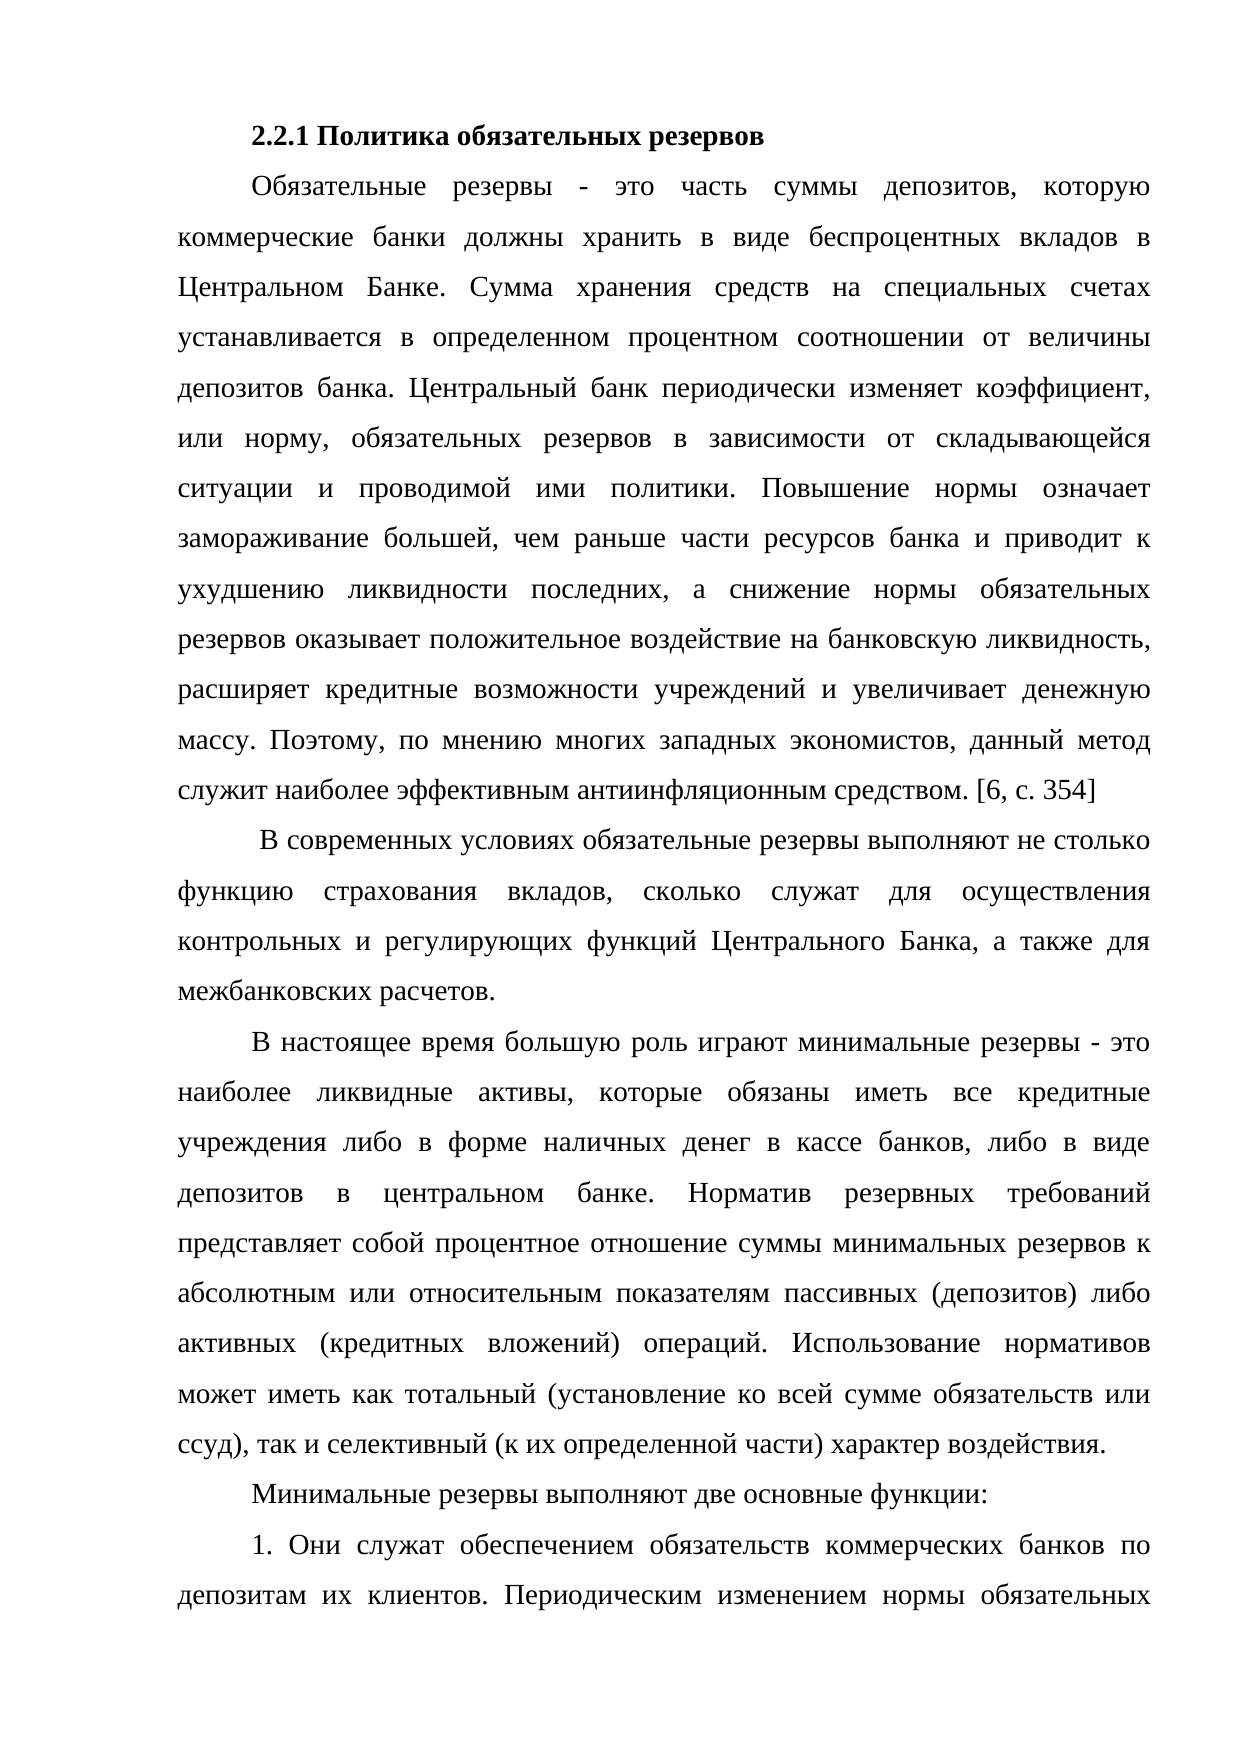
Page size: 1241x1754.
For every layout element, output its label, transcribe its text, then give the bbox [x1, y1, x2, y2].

text Минимальные резервы выполняют две основные функции: [177, 1477, 1152, 1510]
text В настоящее время большую роль играют минимальные резервы - это наиболее ликвидные активы, которые обязаны иметь все кредитные учреждения либо в форме наличных денег в кассе банков, либо в виде депозитов в центральном банке. Норматив резервных требований представляет собой процентное отношение суммы минимальных резервов к абсолютным или относительным показателям пассивных (депозитов) либо активных (кредитных вложений) операций. Использование нормативов может иметь как тотальный (установление ко всей сумме обязательств или ссуд), так и селективный (к их определенной части) характер воздействия. [177, 1024, 1152, 1460]
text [177, 1527, 1152, 1611]
text 2.2.1 Политика обязательных резервов [177, 118, 1152, 152]
text В современных условиях обязательные резервы выполняют не столько функцию страхования вкладов, сколько служат для осуществления контрольных и регулирующих функций Центрального Банка, а также для межбанковских расчетов. [177, 822, 1152, 1007]
text Обязательные резервы - это часть суммы депозитов, которую коммерческие банки должны хранить в виде беспроцентных вкладов в Центральном Банке. Сумма хранения средств на специальных счетах устанавливается в определенном процентном соотношении от величины депозитов банка. Центральный банк периодически изменяет коэффициент, или норму, обязательных резервов в зависимости от складывающейся ситуации и проводимой ими политики. Повышение нормы означает замораживание большей, чем раньше части ресурсов банка и приводит к ухудшению ликвидности последних, а снижение нормы обязательных резервов оказывает положительное воздействие на банковскую ликвидность, расширяет кредитные возможности учреждений и увеличивает денежную массу. Поэтому, по мнению многих западных экономистов, данный метод служит наиболее эффективным антиинфляционным средством. [6, с. 354] [177, 168, 1152, 806]
